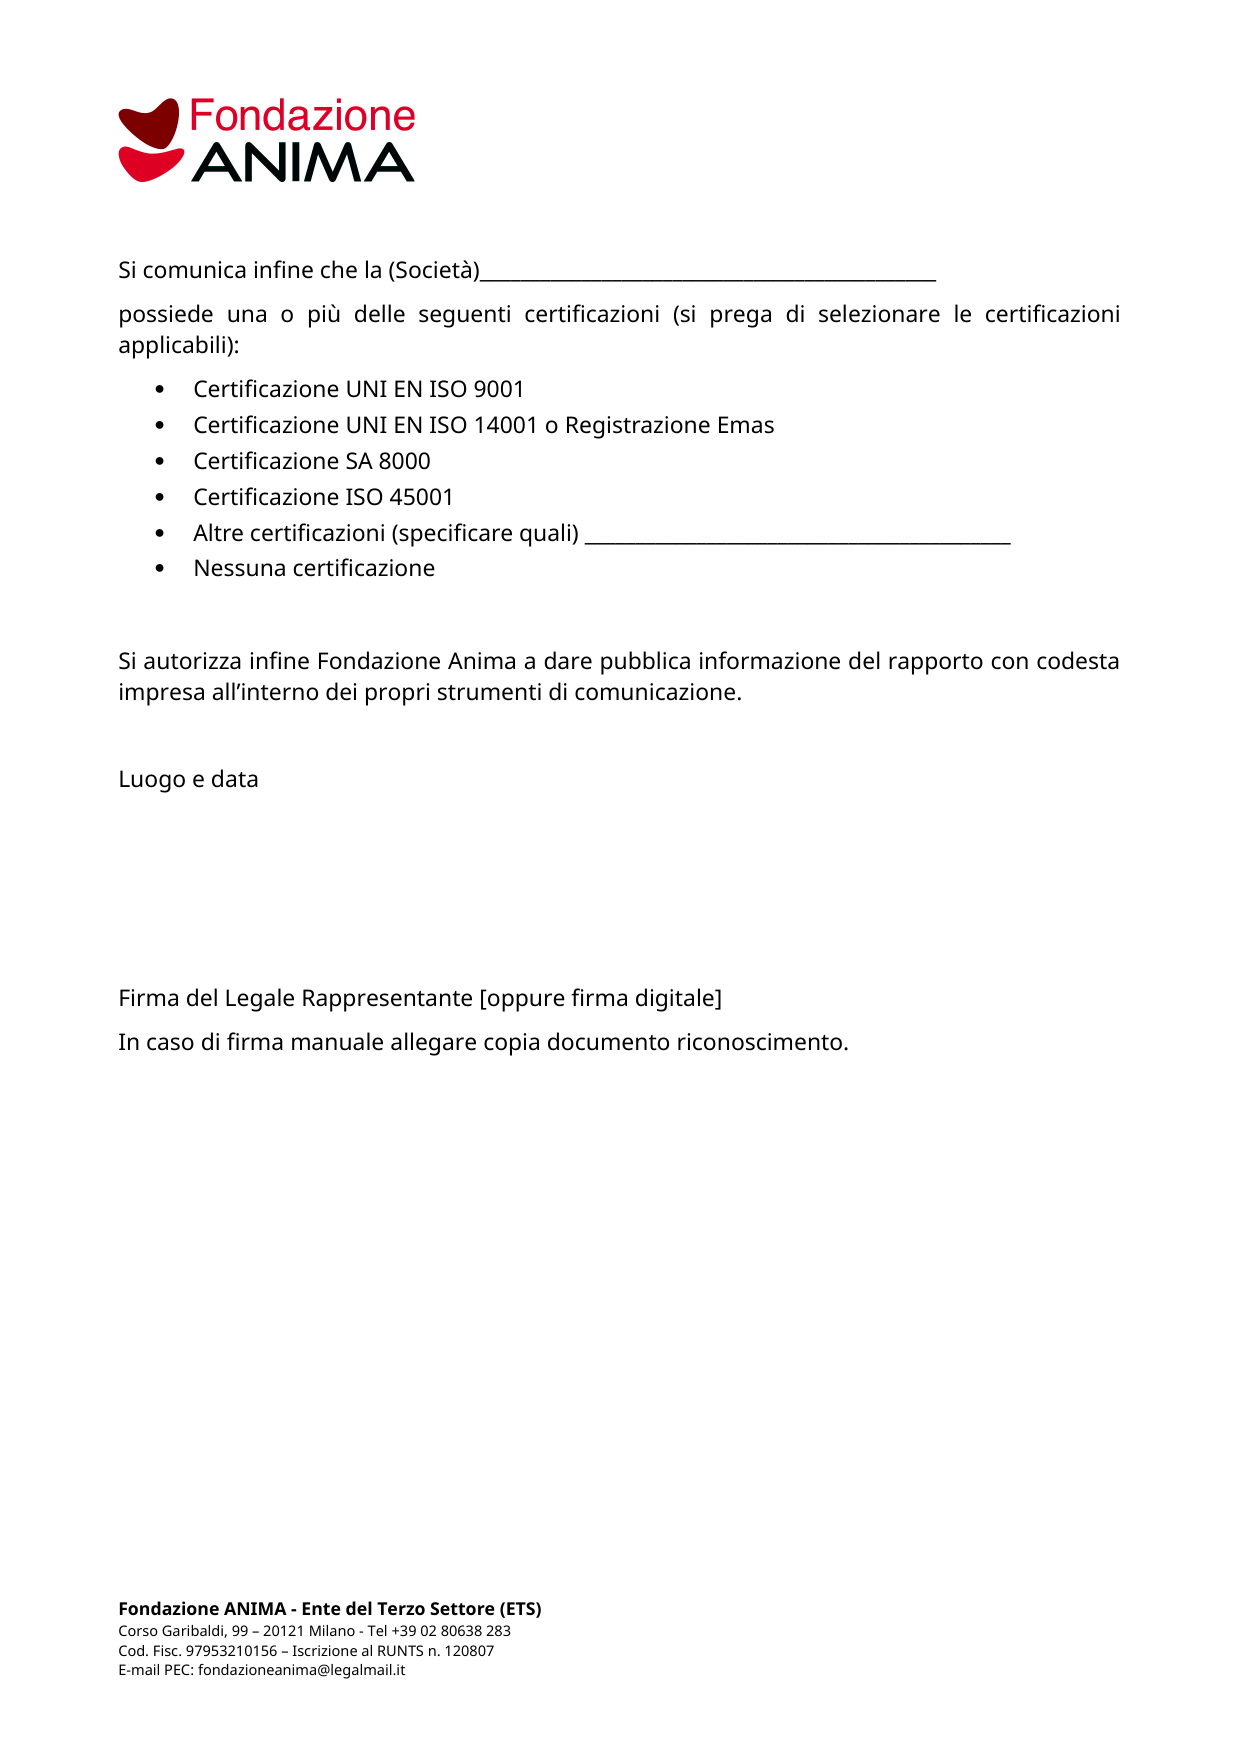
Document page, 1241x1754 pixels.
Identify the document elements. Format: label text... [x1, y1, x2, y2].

text Si autorizza infine Fondazione Anima a dare pubblica informazione del rapporto con codesta impresa all’interno dei propri strumenti di comunicazione. [118, 644, 1122, 707]
text Si comunica infine che la (Società)_____________________________________________ [118, 254, 1122, 285]
text Luogo e data [118, 763, 1122, 794]
picture [0, 0, 415, 182]
text possiede una o più delle seguenti certificazioni (si prega di selezionare le certificazioni applicabili): [118, 298, 1122, 360]
list Certificazione UNI EN ISO 9001 [156, 373, 1122, 404]
list Certificazione UNI EN ISO 14001 o Registrazione Emas [156, 409, 1122, 440]
text In caso di firma manuale allegare copia documento riconoscimento. [118, 1026, 1122, 1057]
list Certificazione SA 8000 [156, 444, 1122, 476]
text Firma del Legale Rappresentante [oppure firma digitale] [118, 982, 1122, 1013]
list Nessuna certificazione [156, 552, 1122, 584]
list Altre certificazioni (specificare quali) __________________________________________ [156, 516, 1122, 548]
list Certificazione ISO 45001 [156, 481, 1122, 512]
